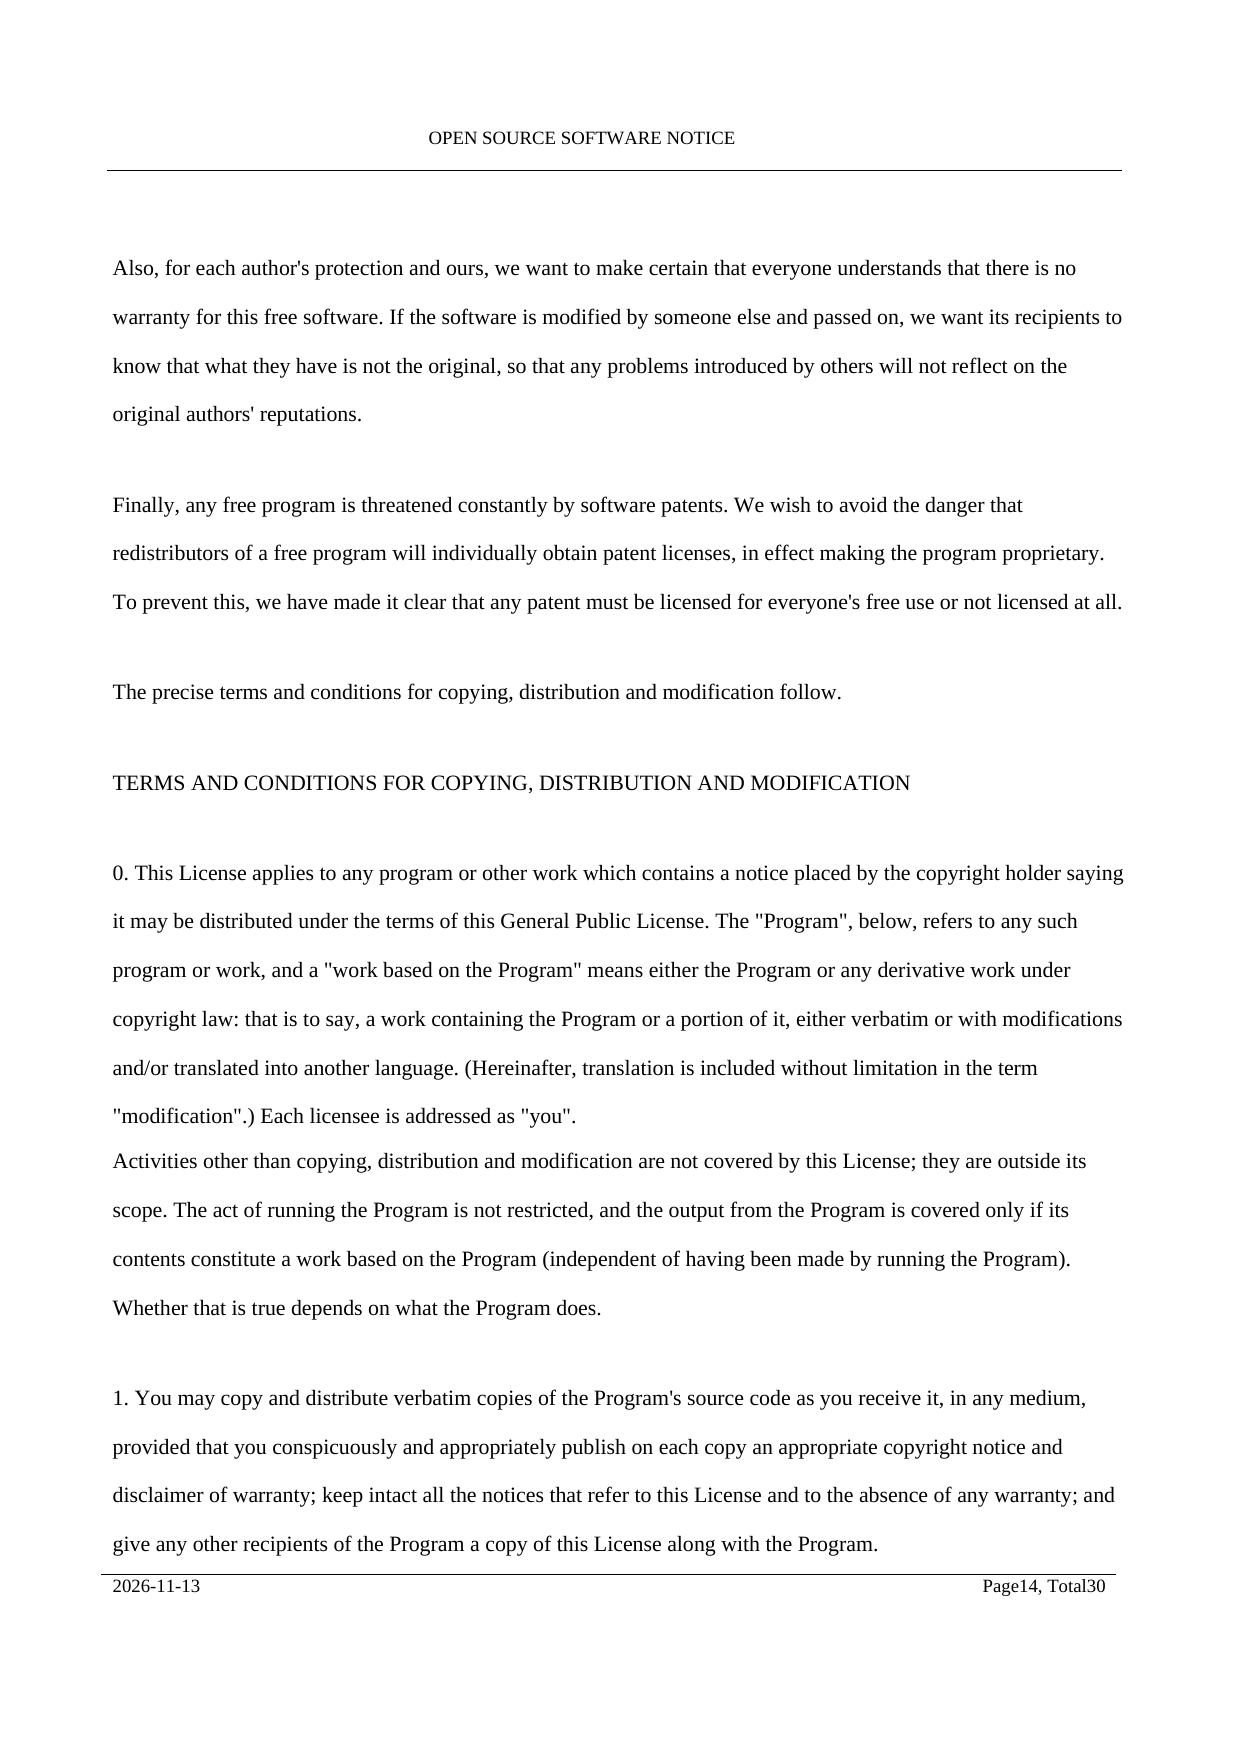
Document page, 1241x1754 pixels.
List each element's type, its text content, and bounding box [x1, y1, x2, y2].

text The precise terms and conditions for copying, distribution and modification follow. [112, 676, 1128, 708]
text 1. You may copy and distribute verbatim copies of the Program's source code as you receive it, in any medium, provided that you conspicuously and appropriately publish on each copy an appropriate copyright notice and disclaimer of warranty; keep intact all the notices that refer to this License and to the absence of any warranty; and give any other recipients of the Program a copy of this License along with the Program. [112, 1381, 1128, 1560]
text Finally, any free program is threatened constantly by software patents. We wish to avoid the danger that redistributors of a free program will individually obtain patent licenses, in effect making the program proprietary. To prevent this, we have made it clear that any patent must be licensed for everyone's free use or not licensed at all. [112, 488, 1128, 618]
text Activities other than copying, distribution and modification are not covered by this License; they are outside its scope. The act of running the Program is not restricted, and the output from the Program is covered only if its contents constitute a work based on the Program (independent of having been made by running the Program). Whether that is true depends on what the Program does. [112, 1145, 1128, 1324]
text Also, for each author's protection and ours, we want to make certain that everyone understands that there is no warranty for this free software. If the software is modified by someone else and passed on, we want its recipients to know that what they have is not the original, so that any problems introduced by others will not reflect on the original authors' reputations. [112, 251, 1128, 430]
text TERMS AND CONDITIONS FOR COPYING, DISTRIBUTION AND MODIFICATION [112, 766, 1128, 798]
text 0. This License applies to any program or other work which contains a notice placed by the copyright holder saying it may be distributed under the terms of this General Public License. The "Program", below, refers to any such program or work, and a "work based on the Program" means either the Program or any derivative work under copyright law: that is to say, a work containing the Program or a portion of it, either verbatim or with modifications and/or translated into another language. (Hereinafter, translation is included without limitation in the term "modification".) Each licensee is addressed as "you". [112, 856, 1128, 1132]
